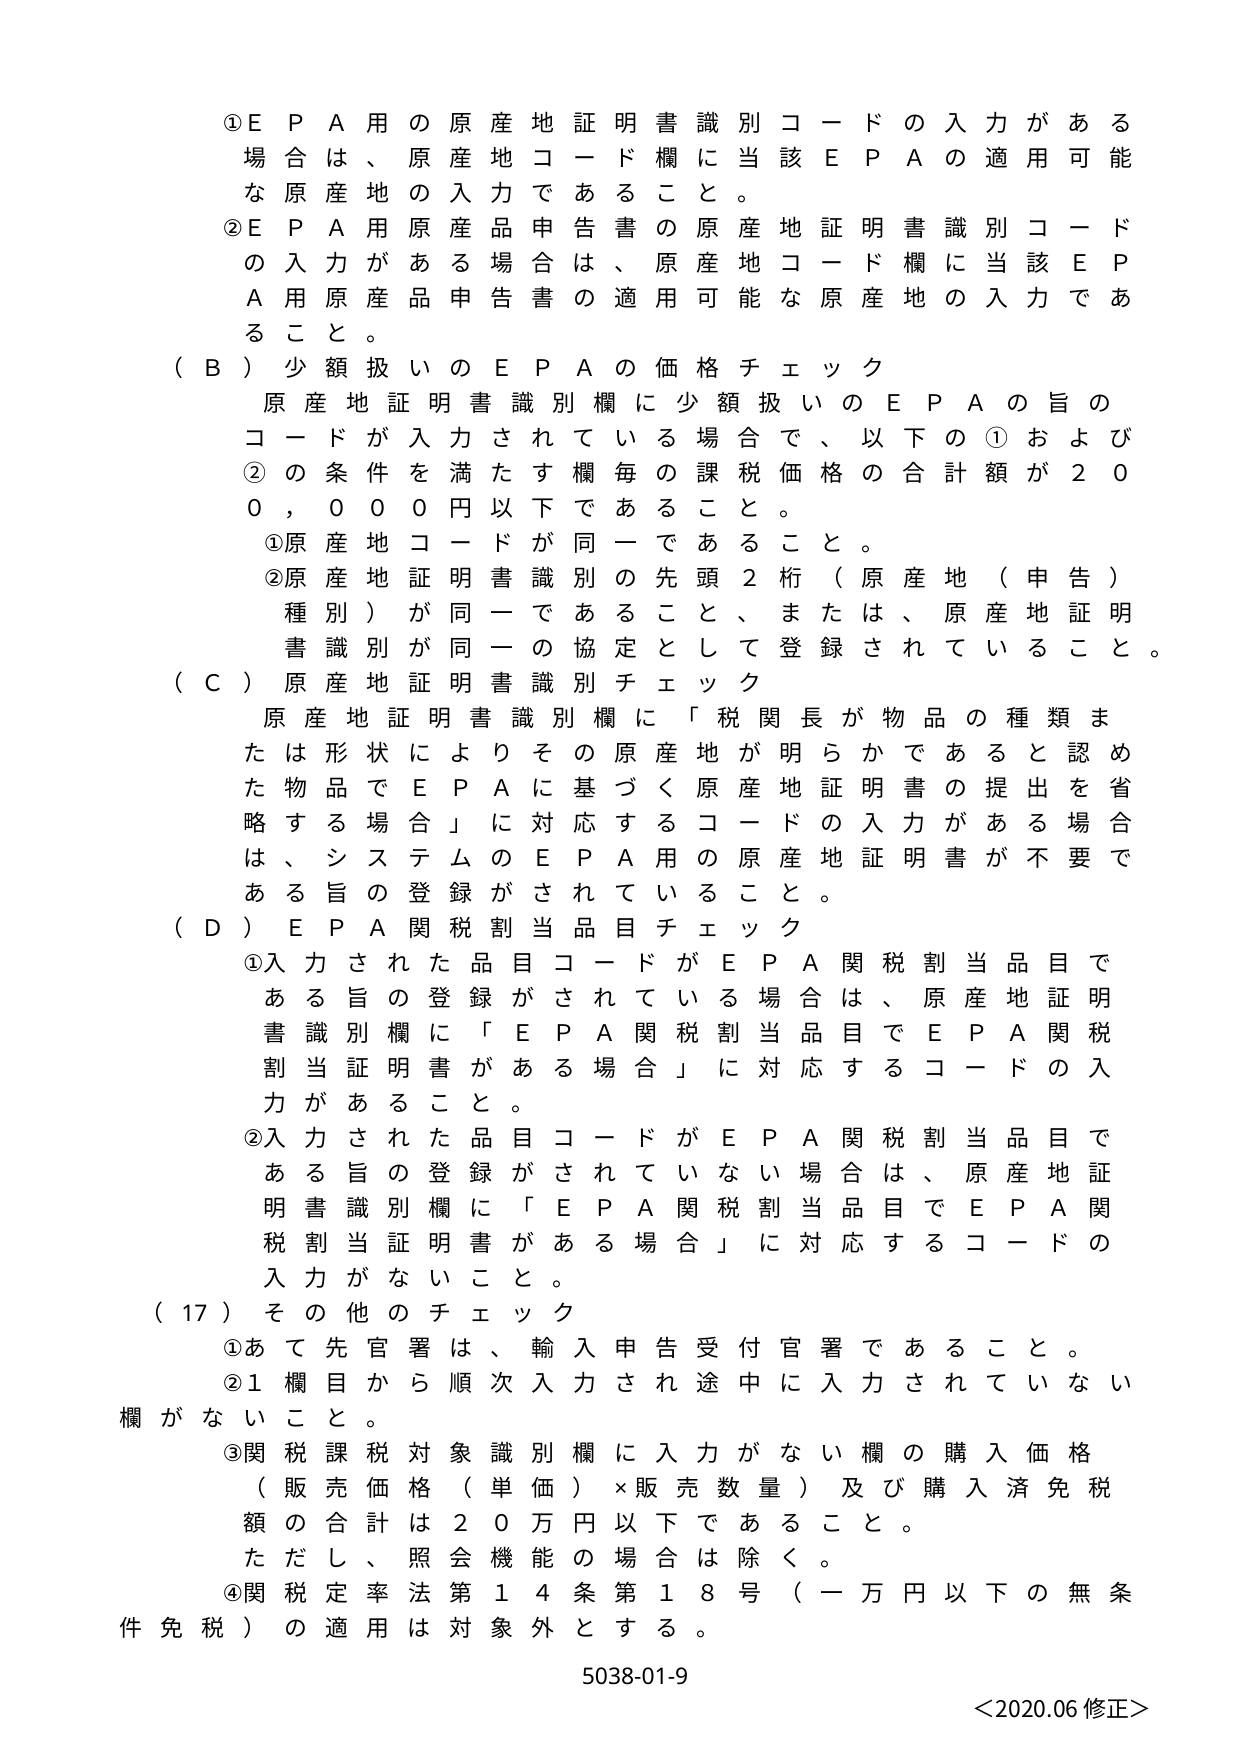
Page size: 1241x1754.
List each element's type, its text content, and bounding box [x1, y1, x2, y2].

text （Ｄ）ＥＰＡ関税割当品目チェック [119, 909, 1150, 944]
text ②１欄目から順次入力され途中に入力されていない欄がないこと。 [119, 1364, 1150, 1434]
text ①入力された品目コードがＥＰＡ関税割当品目である旨の登録がされている場合は、原産地証明書識別欄に「ＥＰＡ関税割当品目でＥＰＡ関税割当証明書がある場合」に対応するコードの入力があること。 [222, 944, 1150, 1119]
text ①原産地コードが同一であること。 [119, 524, 1150, 559]
text 原産地証明書識別欄に少額扱いのＥＰＡの旨のコードが入力されている場合で、以下の①および②の条件を満たす欄毎の課税価格の合計額が２００，０００円以下であること。 [222, 384, 1150, 524]
text ④関税定率法第１４条第１８号（一万円以下の無条件免税）の適用は対象外とする。 [119, 1574, 1150, 1644]
text ②入力された品目コードがＥＰＡ関税割当品目である旨の登録がされていない場合は、原産地証明書識別欄に「ＥＰＡ関税割当品目でＥＰＡ関税割当証明書がある場合」に対応するコードの入力がないこと。 [222, 1119, 1150, 1294]
text 原産地証明書識別欄に「税関長が物品の種類または形状によりその原産地が明らかであると認めた物品でＥＰＡに基づく原産地証明書の提出を省略する場合」に対応するコードの入力がある場合は、システムのＥＰＡ用の原産地証明書が不要である旨の登録がされていること。 [222, 699, 1150, 909]
text （17）その他のチェック [119, 1294, 1150, 1329]
text ②原産地証明書識別の先頭２桁（原産地（申告）種別）が同一であること、または、原産地証明書識別が同一の協定として登録されていること。 [243, 559, 1150, 664]
text ①あて先官署は、輸入申告受付官署であること。 [119, 1329, 1150, 1364]
text ③関税課税対象識別欄に入力がない欄の購入価格（販売価格（単価）×販売数量）及び購入済免税額の合計は２０万円以下であること。 [202, 1434, 1150, 1539]
text ②ＥＰＡ用原産品申告書の原産地証明書識別コードの入力がある場合は、原産地コード欄に当該ＥＰＡ用原産品申告書の適用可能な原産地の入力であること。 [222, 209, 1150, 349]
text ①ＥＰＡ用の原産地証明書識別コードの入力がある場合は、原産地コード欄に当該ＥＰＡの適用可能な原産地の入力であること。 [222, 104, 1150, 209]
text （Ｃ）原産地証明書識別チェック [119, 664, 1150, 699]
text ただし、照会機能の場合は除く。 [223, 1539, 1150, 1574]
text （Ｂ）少額扱いのＥＰＡの価格チェック [119, 349, 1150, 384]
